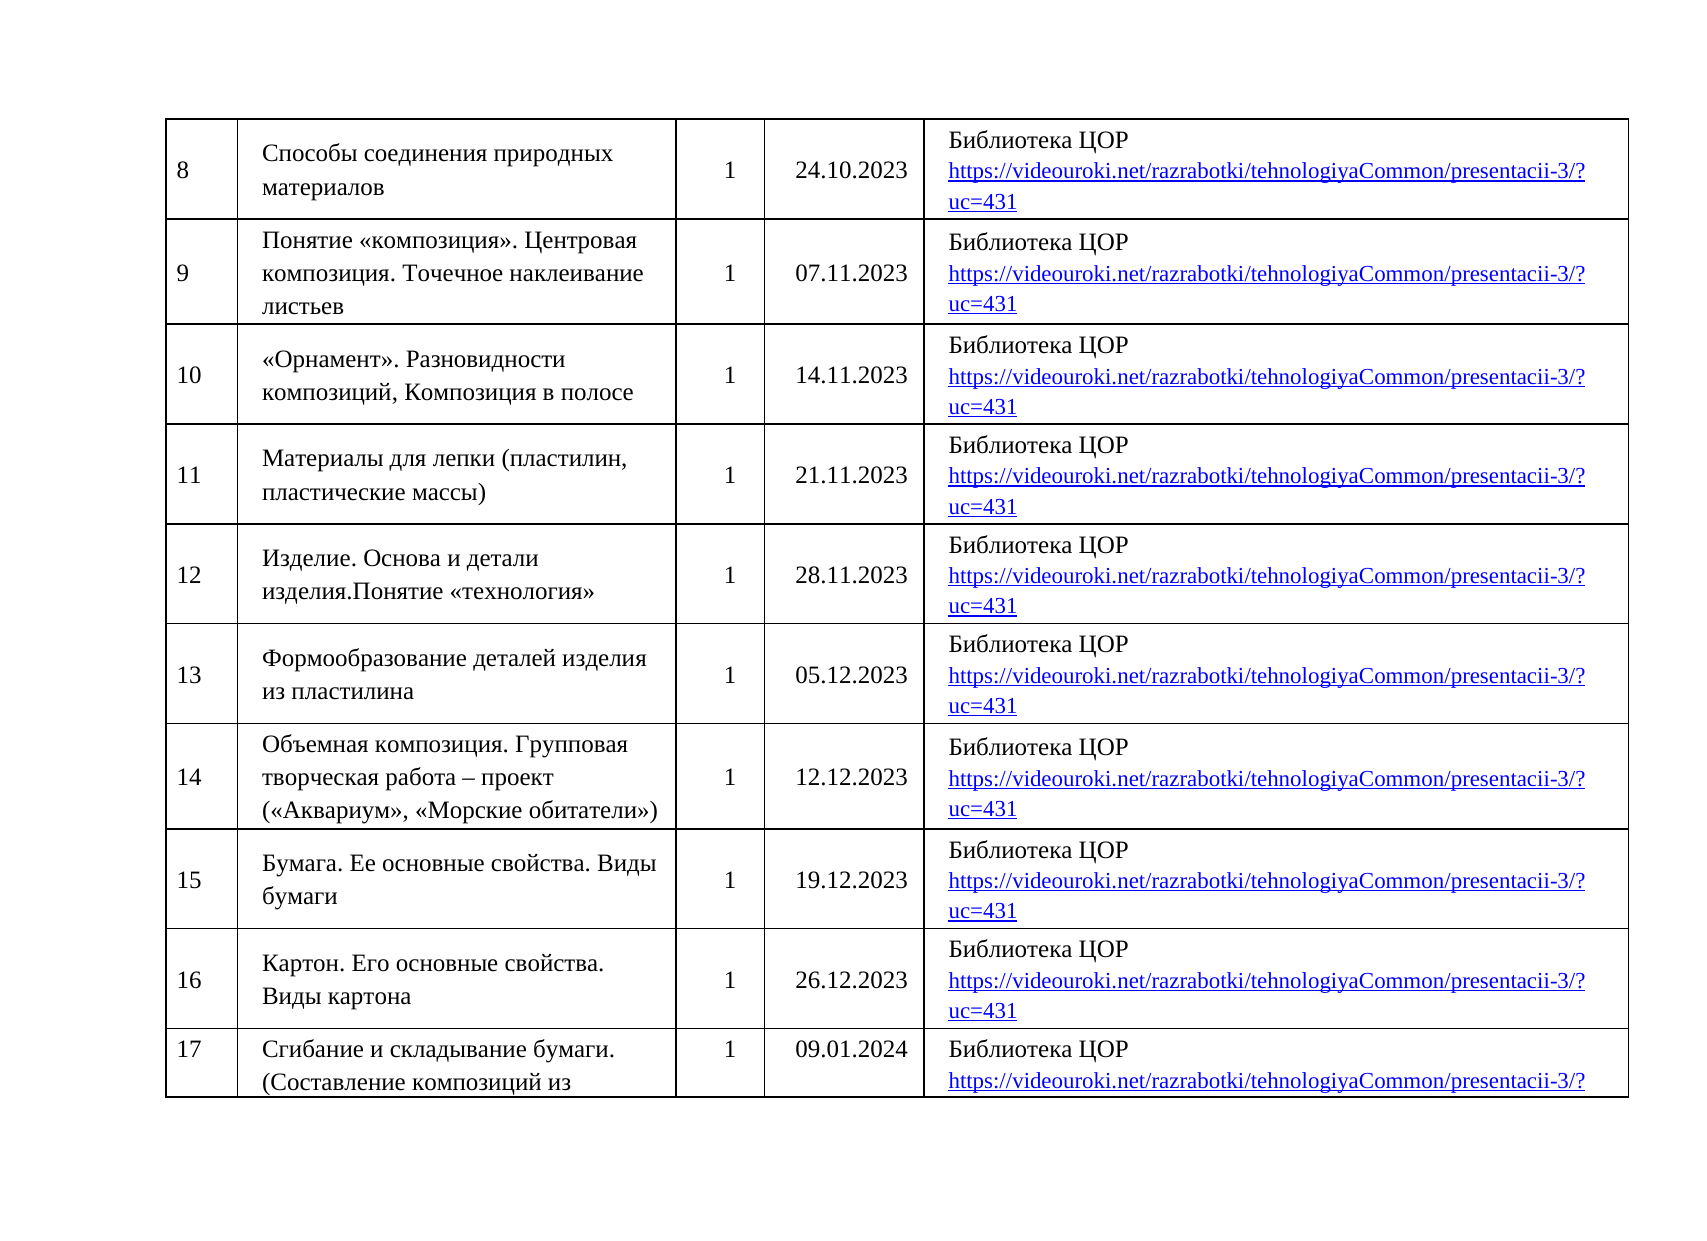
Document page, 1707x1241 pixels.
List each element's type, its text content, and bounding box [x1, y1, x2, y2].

table_cell Формообразование деталей изделия из пластилина [238, 624, 675, 722]
table_cell Библиотека ЦОР https://videouroki.net/razrabotki/tehnologiyaCommon/presentacii-3/?uc=431 [925, 525, 1628, 623]
table_cell Картон. Его основные свойства. Виды картона [238, 929, 675, 1027]
table_cell Библиотека ЦОР https://videouroki.net/razrabotki/tehnologiyaCommon/presentacii-3/?uc=431 [925, 830, 1628, 928]
table_cell Материалы для лепки (пластилин, пластические массы) [238, 425, 675, 523]
table_cell Библиотека ЦОР https://videouroki.net/razrabotki/tehnologiyaCommon/presentacii-3/?uc=431 [925, 624, 1628, 722]
table_cell 24.10.2023 [765, 120, 923, 218]
table_cell 09.01.2024 [765, 1029, 923, 1096]
table_cell 19.12.2023 [765, 830, 923, 928]
table_cell 1 [677, 830, 764, 928]
table_cell 1 [677, 220, 764, 323]
table_cell Способы соединения природных материалов [238, 120, 675, 218]
table_cell Изделие. Основа и детали изделия.Понятие «технология» [238, 525, 675, 623]
table_cell Библиотека ЦОР https://videouroki.net/razrabotki/tehnologiyaCommon/presentacii-3/?uc=431 [925, 929, 1628, 1027]
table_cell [925, 120, 1628, 218]
table_cell «Орнамент». Разновидности композиций, Композиция в полосе [238, 325, 675, 423]
table_cell 28.11.2023 [765, 525, 923, 623]
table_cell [238, 1029, 675, 1096]
table_cell 1 [677, 624, 764, 722]
table_cell 11 [167, 425, 237, 523]
table_cell 1 [677, 120, 764, 218]
table_cell 14.11.2023 [765, 325, 923, 423]
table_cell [925, 220, 1628, 323]
table_cell 1 [677, 525, 764, 623]
table_cell Библиотека ЦОР https://videouroki.net/razrabotki/tehnologiyaCommon/presentacii-3/?uc=431 [925, 724, 1628, 828]
table_cell 10 [167, 325, 237, 423]
table_cell 1 [677, 325, 764, 423]
table_cell 05.12.2023 [765, 624, 923, 722]
table_cell 21.11.2023 [765, 425, 923, 523]
table_cell Библиотека ЦОР https://videouroki.net/razrabotki/tehnologiyaCommon/presentacii-3/?uc=431 [925, 325, 1628, 423]
table_cell 9 [167, 220, 237, 323]
table_cell Понятие «композиция». Центровая композиция. Точечное наклеивание листьев [238, 220, 675, 323]
table_cell 07.11.2023 [765, 220, 923, 323]
table_cell Объемная композиция. Групповая творческая работа – проект («Аквариум», «Морские обитатели») [238, 724, 675, 828]
table_cell 8 [167, 120, 237, 218]
table_cell 16 [167, 929, 237, 1027]
table_cell 17 [167, 1029, 237, 1096]
table_cell 1 [677, 425, 764, 523]
table_cell 13 [167, 624, 237, 722]
table_cell Бумага. Ее основные свойства. Виды бумаги [238, 830, 675, 928]
table_cell 14 [167, 724, 237, 828]
table_cell 26.12.2023 [765, 929, 923, 1027]
table_cell 1 [677, 724, 764, 828]
table_cell 12 [167, 525, 237, 623]
table_cell Библиотека ЦОР https://videouroki.net/razrabotki/tehnologiyaCommon/presentacii-3/?uc=431 [925, 425, 1628, 523]
table_cell 1 [677, 1029, 764, 1096]
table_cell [925, 1029, 1628, 1096]
table_cell 12.12.2023 [765, 724, 923, 828]
table_cell 1 [677, 929, 764, 1027]
table_cell 15 [167, 830, 237, 928]
